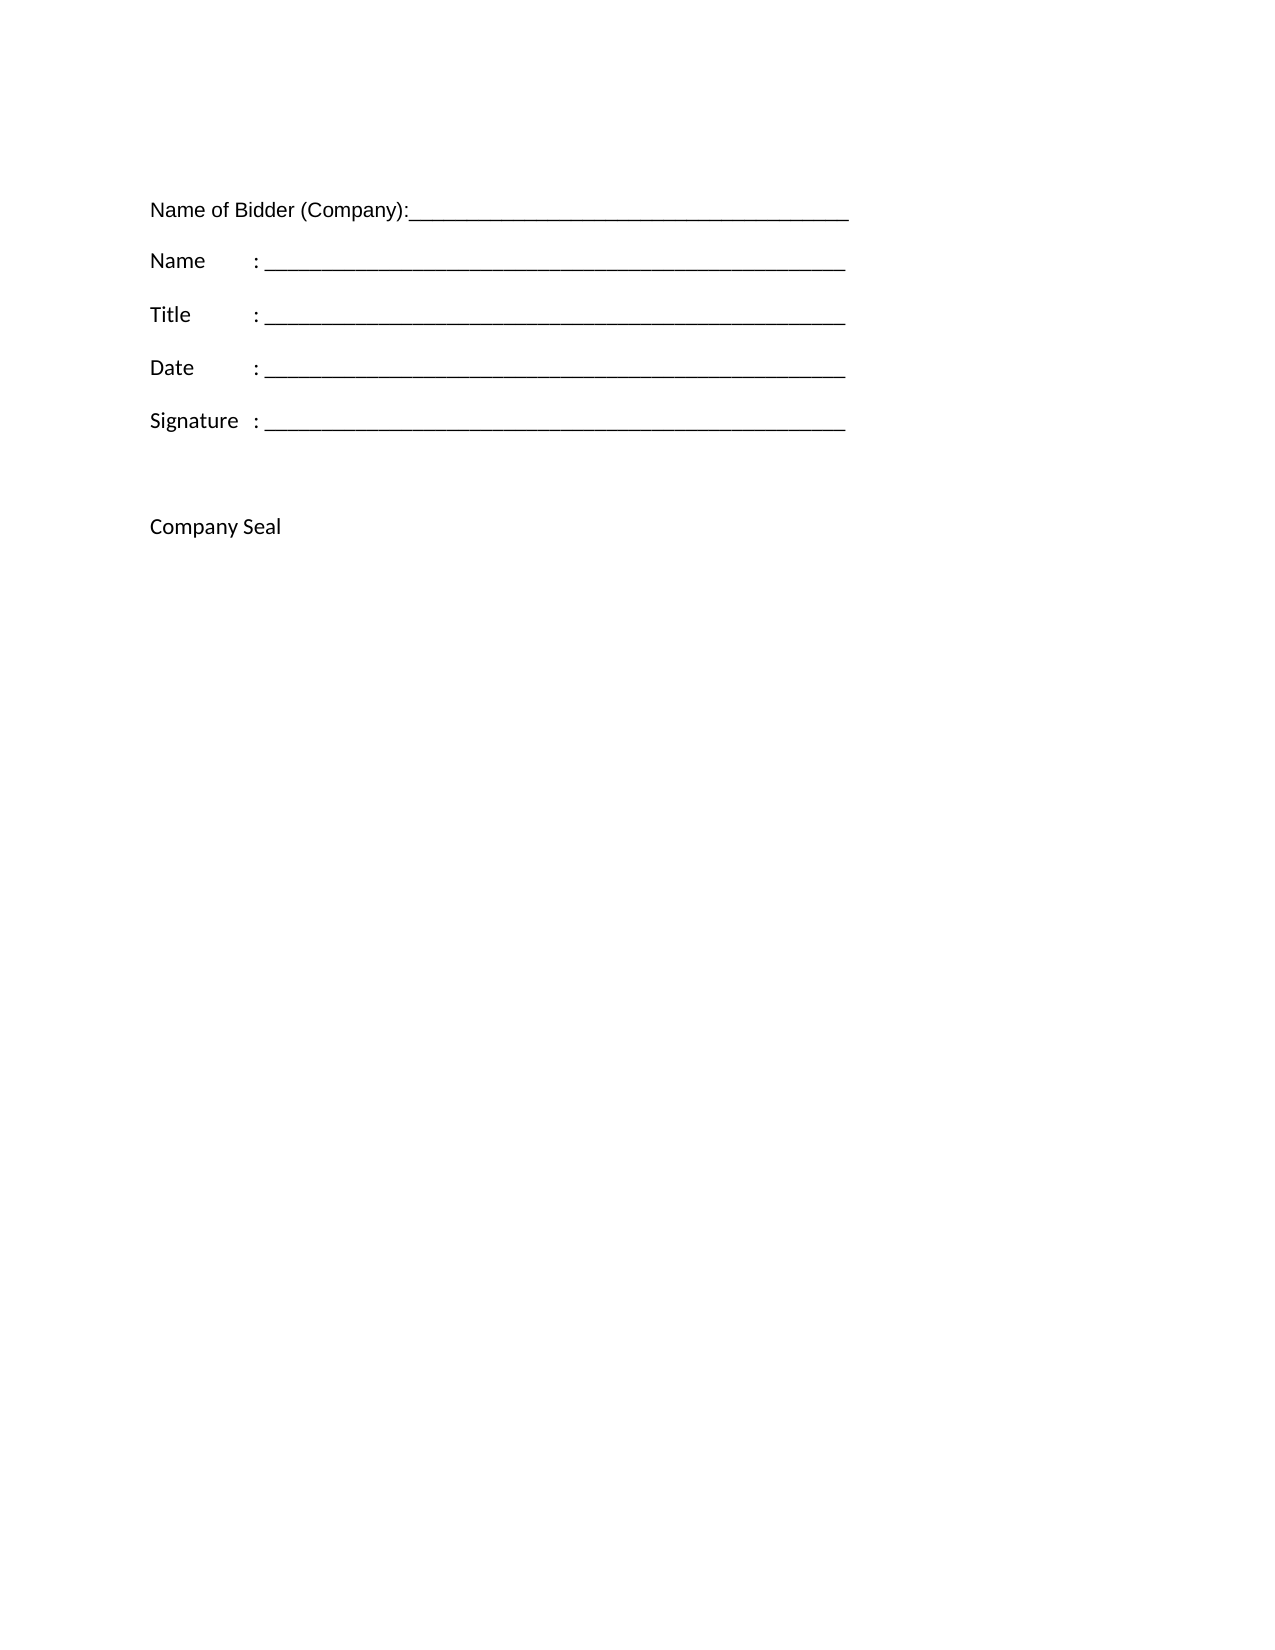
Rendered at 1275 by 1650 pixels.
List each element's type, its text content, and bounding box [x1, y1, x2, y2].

text Name of Bidder (Company):______________________________________ [150, 198, 1125, 222]
text Date : ___________________________________________________ [150, 353, 1125, 381]
text Company Seal [150, 512, 1125, 540]
text Title : ___________________________________________________ [150, 300, 1125, 328]
text Name : ___________________________________________________ [150, 247, 1125, 275]
text Signature : ___________________________________________________ [150, 406, 1125, 434]
